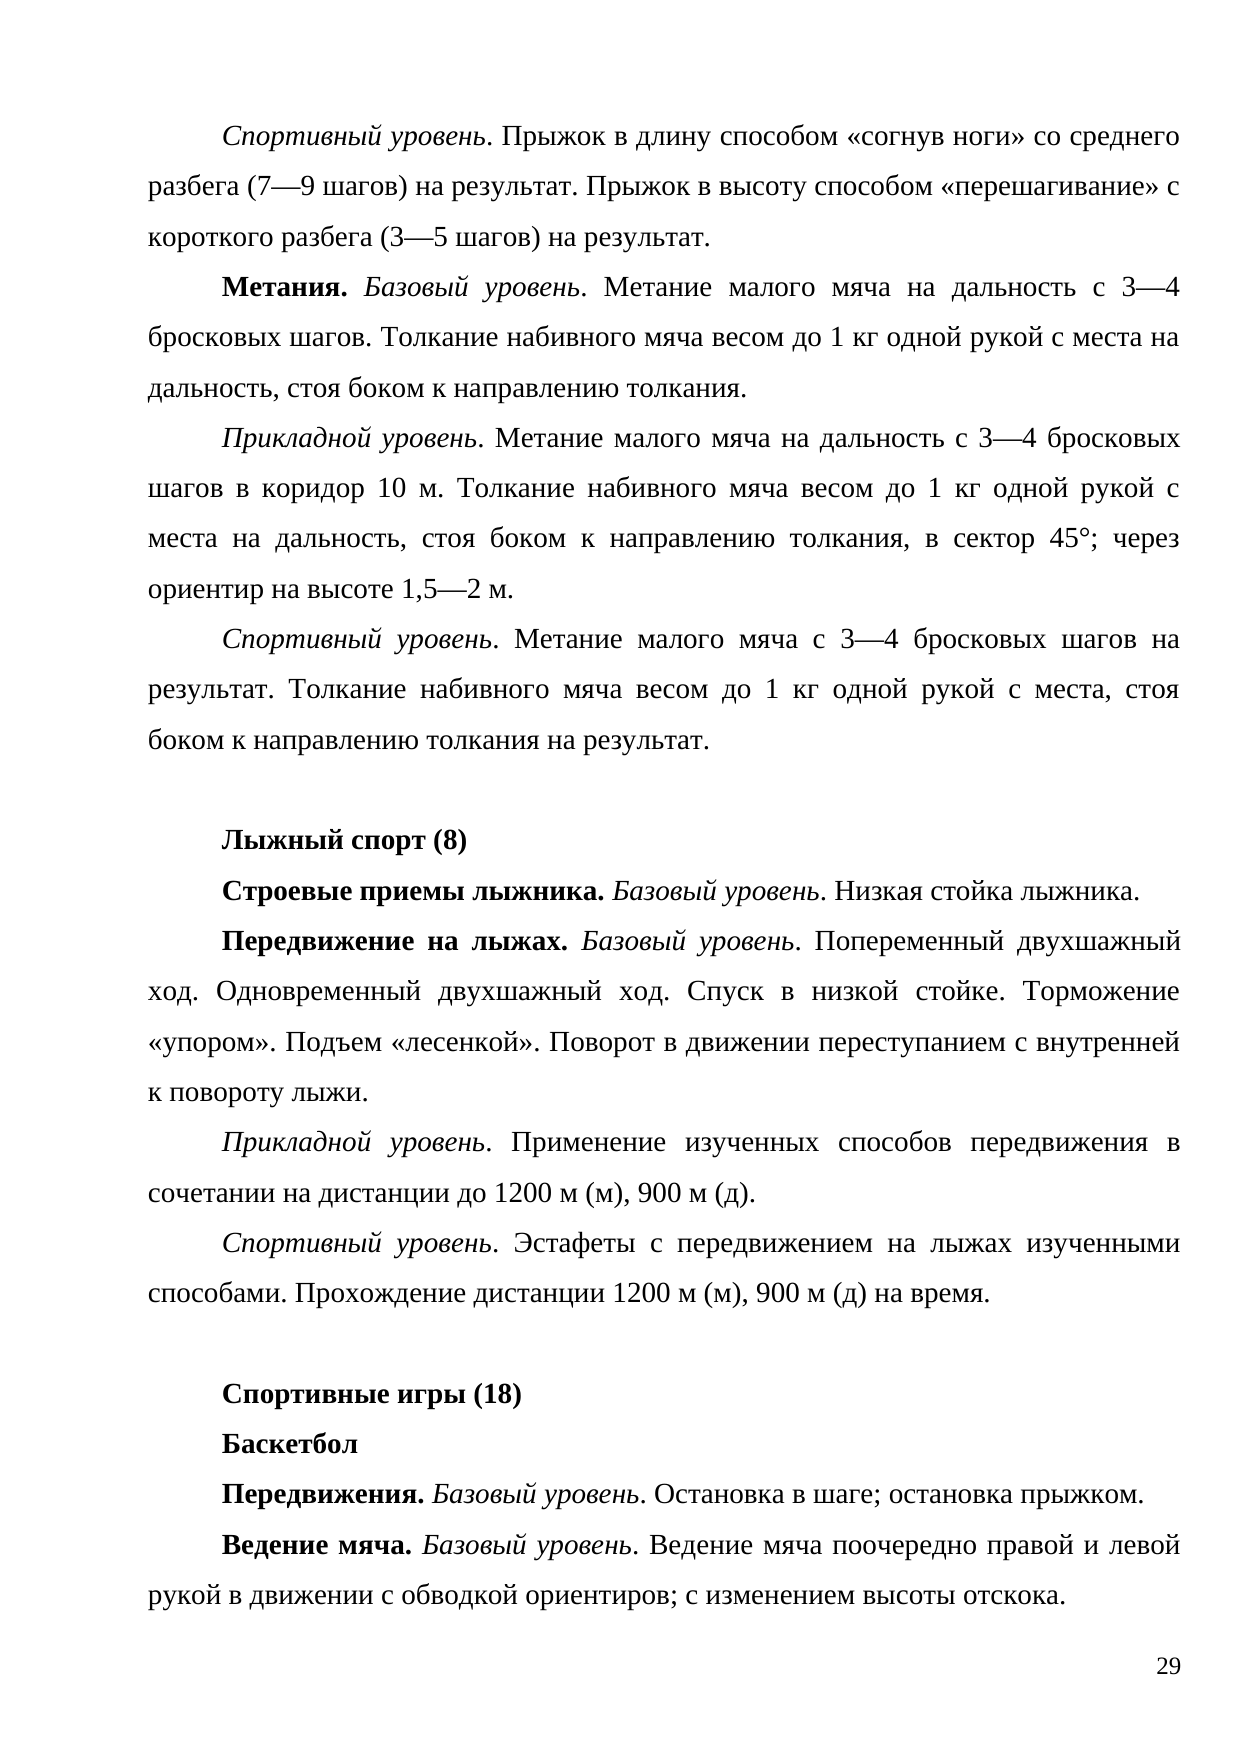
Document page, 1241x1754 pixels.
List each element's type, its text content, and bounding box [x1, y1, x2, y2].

text Спортивные игры (18) [148, 1376, 1181, 1409]
text Лыжный спорт (8) [148, 822, 1181, 856]
text Прикладной уровень. Метание малого мяча на дальность с 3—4 бросковых шагов в коридор . Толкание набивного мяча весом до одной рукой с места на дальность, стоя боком к направлению толкания, в сектор 45°; через ориентир на высоте 1,5—2 м. [148, 420, 1181, 604]
text Метания. Базовый уровень. Метание малого мяча на дальность с 3—4 бросковых шагов. Толкание набивного мяча весом до одной рукой с места на дальность, стоя боком к направлению толкания. [148, 269, 1181, 403]
text Передвижения. Базовый уровень. Остановка в шаге; остановка прыжком. [148, 1477, 1181, 1510]
text Прикладной уровень. Применение изученных способов передвижения в сочетании на дистанции до (м), (д). [148, 1124, 1181, 1208]
text Спортивный уровень. Метание малого мяча с 3—4 бросковых шагов на результат. Толкание набивного мяча весом до одной рукой с места, стоя боком к направлению толкания на результат. [148, 621, 1181, 755]
text Спортивный уровень. Эстафеты с передвижением на лыжах изученными способами. Прохождение дистанции (м), (д) на время. [148, 1225, 1181, 1309]
text Передвижение на лыжах. Базовый уровень. Попеременный двухшажный ход. Одновременный двухшажный ход. Спуск в низкой стойке. Торможение «упором». Подъем «лесенкой». Поворот в движении переступанием с внутренней к повороту лыжи. [148, 923, 1181, 1108]
text Спортивный уровень. Прыжок в длину способом «согнув ноги» со среднего разбега (7—9 шагов) на результат. Прыжок в высоту способом «перешагивание» с короткого разбега (3—5 шагов) на результат. [148, 118, 1181, 252]
text Строевые приемы лыжника. Базовый уровень. Низкая стойка лыжника. [148, 873, 1181, 906]
text Ведение мяча. Базовый уровень. Ведение мяча поочередно правой и левой рукой в движении с обводкой ориентиров; с изменением высоты отскока. [148, 1527, 1181, 1611]
text Баскетбол [148, 1426, 1181, 1460]
